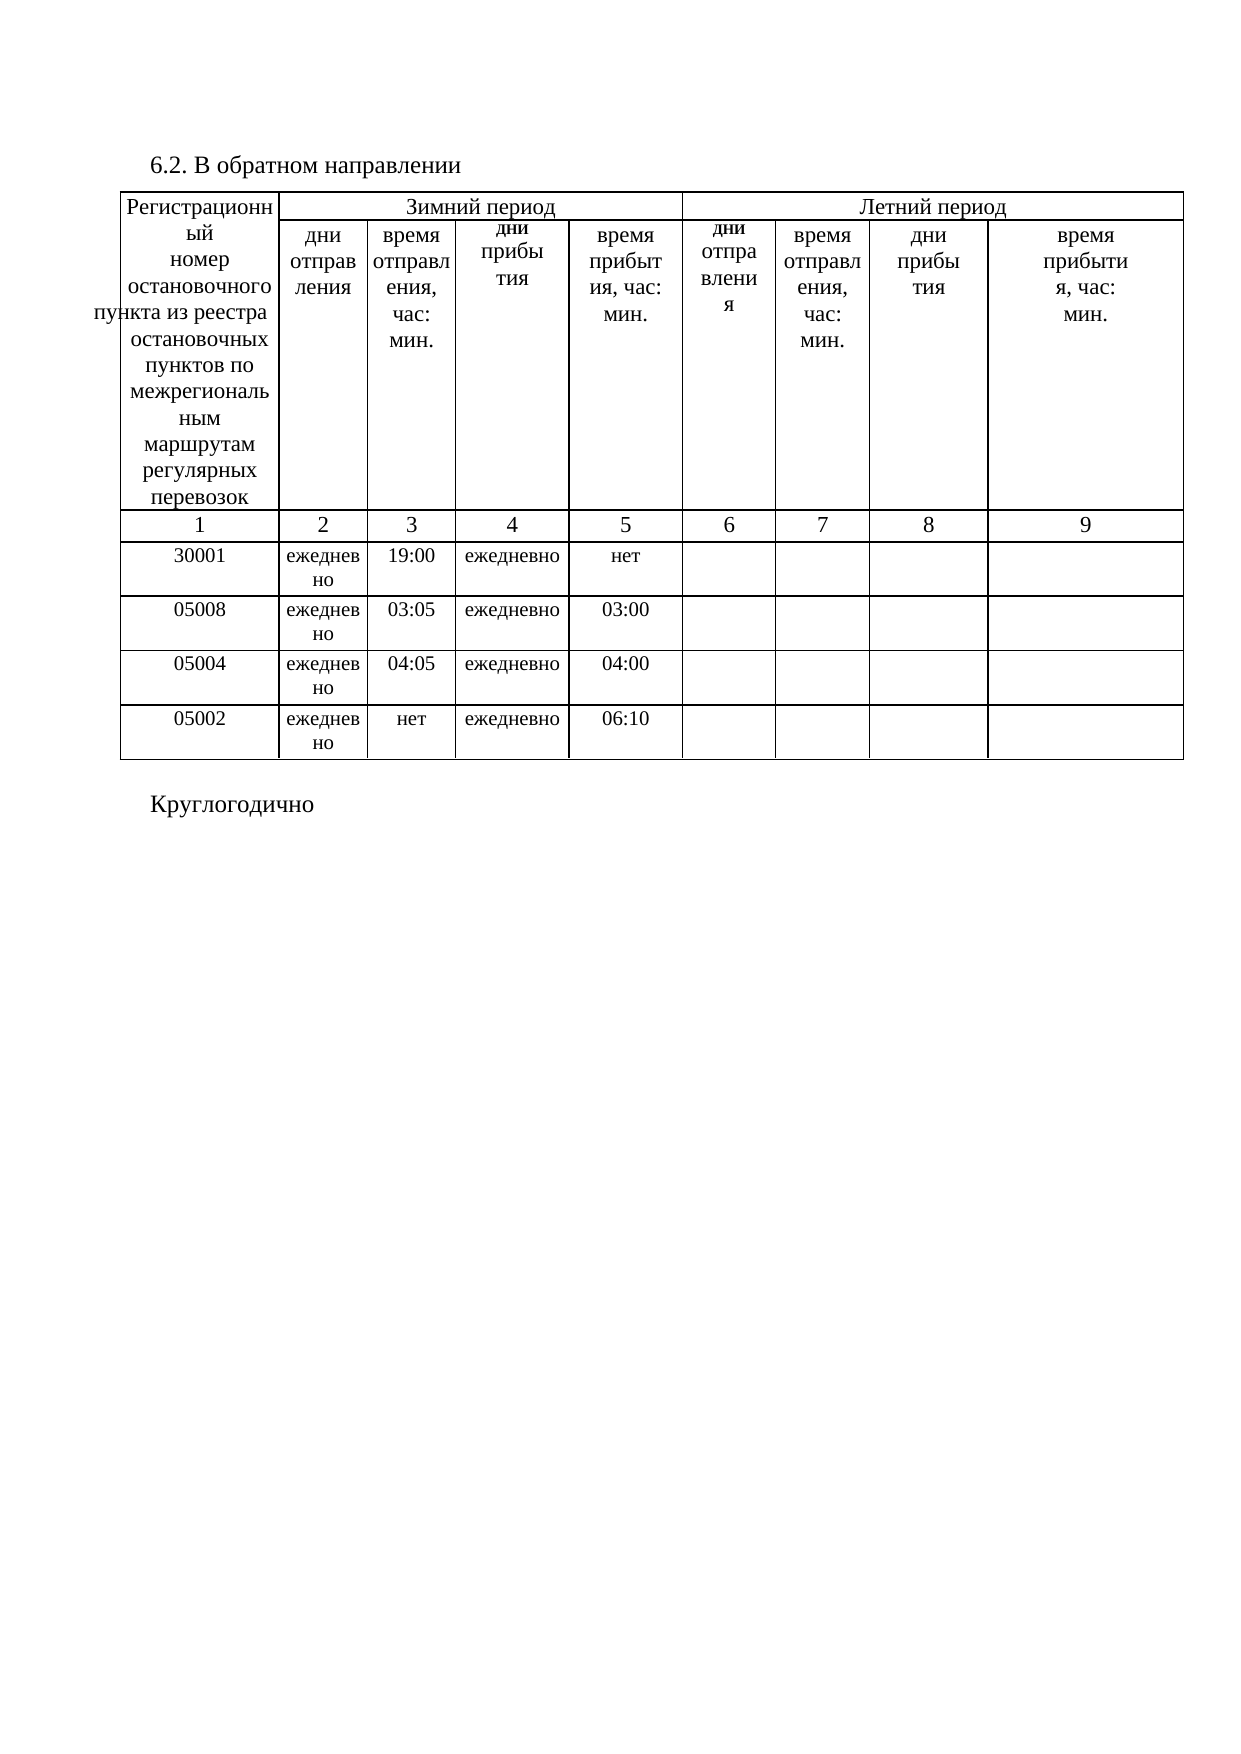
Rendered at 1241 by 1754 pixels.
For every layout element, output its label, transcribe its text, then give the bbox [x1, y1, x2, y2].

table_cell [989, 651, 1183, 704]
table_cell ежедневно [456, 651, 568, 704]
table_cell [776, 543, 869, 595]
table_cell ежедневно [280, 597, 367, 650]
table_cell ежедневно [280, 651, 367, 704]
table_cell 03:00 [570, 597, 682, 650]
table_cell ДНИ отпра влени я [683, 221, 775, 509]
table_cell [683, 706, 775, 758]
text Круглогодично [150, 789, 1090, 817]
table_cell 3 [368, 511, 455, 541]
table_cell ежедневно [280, 543, 367, 595]
table_cell 05004 [121, 651, 278, 704]
table_cell 9 [989, 511, 1183, 541]
table_cell 05008 [121, 597, 278, 650]
table_cell нет [368, 706, 455, 758]
table_cell 8 [870, 511, 987, 541]
table_cell ежедневно [280, 706, 367, 758]
table_cell 30001 [121, 543, 278, 595]
table_cell 4 [456, 511, 568, 541]
table_cell [989, 597, 1183, 650]
table_cell [989, 543, 1183, 595]
text 6.2. В обратном направлении [150, 150, 1090, 179]
table_cell 05002 [121, 706, 278, 758]
table_cell 04:05 [368, 651, 455, 704]
table_cell 7 [776, 511, 869, 541]
table_cell 1 [121, 511, 278, 541]
table_cell 19:00 [368, 543, 455, 595]
table_cell 2 [280, 511, 367, 541]
table_cell [870, 706, 987, 758]
table_cell дни отправ ления [280, 221, 367, 509]
table_cell нет [570, 543, 682, 595]
table_cell ДНИ прибы тия [456, 221, 568, 509]
table_cell время отправл ения, час: мин. [368, 221, 455, 509]
table_cell [683, 597, 775, 650]
table_header Зимний период [280, 193, 682, 219]
table_header Регистрационный номер остановочного пункта из реестра остановочных пунктов по межрегиональным маршрутам регулярных перевозок [121, 193, 278, 509]
table_cell 6 [683, 511, 775, 541]
table_cell время прибыт ия, час: мин. [570, 221, 682, 509]
table_cell 5 [570, 511, 682, 541]
table_cell [776, 597, 869, 650]
table_header Летний период [683, 193, 1183, 219]
table_cell ежедневно [456, 543, 568, 595]
table_cell [870, 543, 987, 595]
table_cell время прибыти я, час: мин. [989, 221, 1183, 509]
table_cell 03:05 [368, 597, 455, 650]
table_cell время отправл ения, час: мин. [776, 221, 869, 509]
table_cell ежедневно [456, 706, 568, 758]
table_cell 04:00 [570, 651, 682, 704]
table_cell [870, 597, 987, 650]
table_cell ежедневно [456, 597, 568, 650]
table_cell [776, 706, 869, 758]
table_cell [870, 651, 987, 704]
table_cell [683, 651, 775, 704]
table_cell [776, 651, 869, 704]
table_cell [989, 706, 1183, 758]
table_cell [683, 543, 775, 595]
table_cell 06:10 [570, 706, 682, 758]
table_cell дни прибы тия [870, 221, 987, 509]
